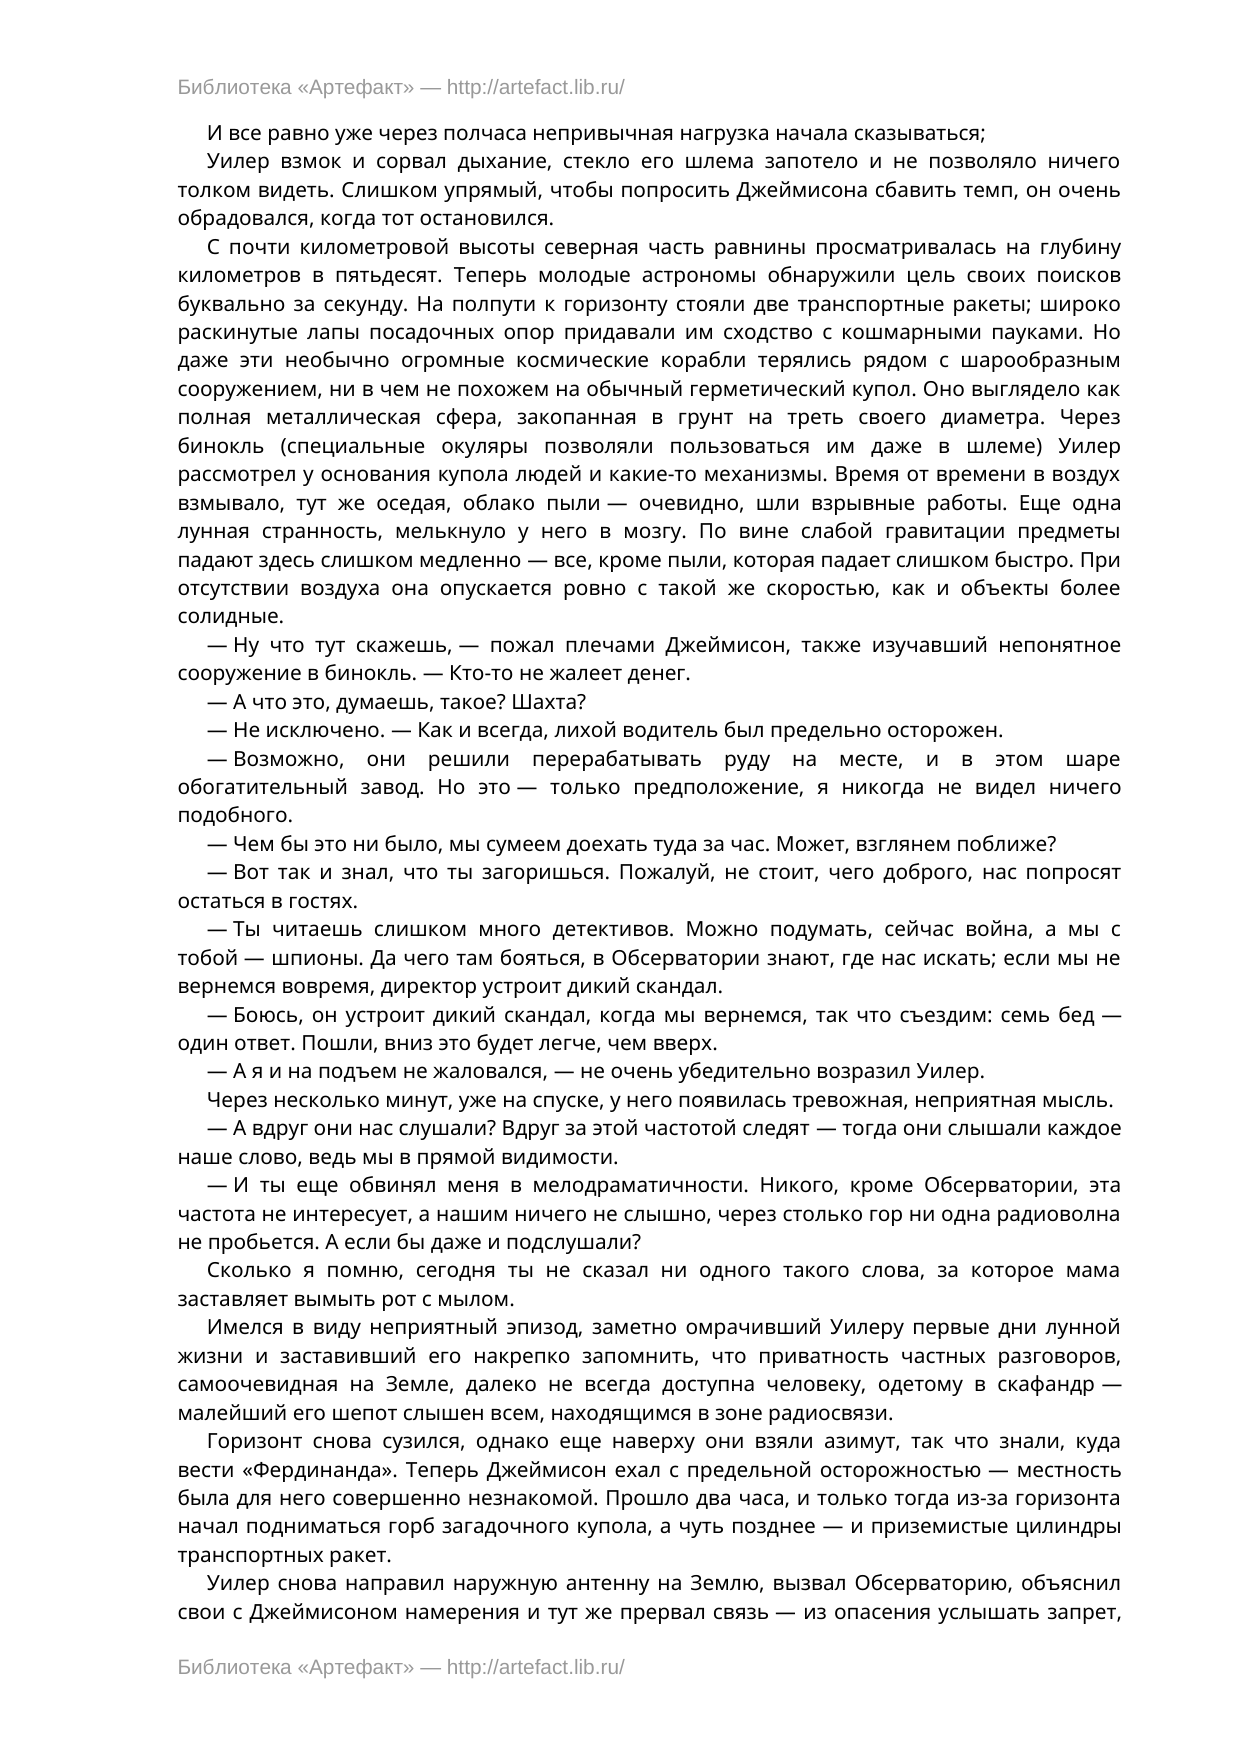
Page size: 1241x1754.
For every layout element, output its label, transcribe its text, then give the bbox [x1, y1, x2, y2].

text — Вот так и знал, что ты загоришься. Пожалуй, не стоит, чего доброго, нас попросят остаться в гостях. [177, 857, 1122, 914]
text И все равно уже через полчаса непривычная нагрузка начала сказываться; [177, 118, 1122, 147]
text С почти километровой высоты северная часть равнины просматривалась на глубину километров в пятьдесят. Теперь молодые астрономы обнаружили цель своих поисков буквально за секунду. На полпути к горизонту стояли две транспортные ракеты; широко раскинутые лапы посадочных опор придавали им сходство с кошмарными пауками. Но даже эти необычно огромные космические корабли терялись рядом с шарообразным сооружением, ни в чем не похожем на обычный герметический купол. Оно выглядело как полная металлическая сфера, закопанная в грунт на треть своего диаметра. Через бинокль (специальные окуляры позволяли пользоваться им даже в шлеме) Уилер рассмотрел у основания купола людей и какие-то механизмы. Время от времени в воздух взмывало, тут же оседая, облако пыли — очевидно, шли взрывные работы. Еще одна лунная странность, мелькнуло у него в мозгу. По вине слабой гравитации предметы падают здесь слишком медленно — все, кроме пыли, которая падает слишком быстро. При отсутствии воздуха она опускается ровно с такой же скоростью, как и объекты более солидные. [177, 232, 1122, 630]
text Имелся в виду неприятный эпизод, заметно омрачивший Уилеру первые дни лунной жизни и заставивший его накрепко запомнить, что приватность частных разговоров, самоочевидная на Земле, далеко не всегда доступна человеку, одетому в скафандр — малейший его шепот слышен всем, находящимся в зоне радиосвязи. [177, 1312, 1122, 1426]
text — А что это, думаешь, такое? Шахта? [177, 687, 1122, 715]
text — Возможно, они решили перерабатывать руду на месте, и в этом шаре обогатительный завод. Но это — только предположение, я никогда не видел ничего подобного. [177, 744, 1122, 829]
text — Ну что тут скажешь, — пожал плечами Джеймисон, также изучавший непонятное сооружение в бинокль. — Кто-то не жалеет денег. [177, 630, 1122, 687]
text — И ты еще обвинял меня в мелодраматичности. Никого, кроме Обсерватории, эта частота не интересует, а нашим ничего не слышно, через столько гор ни одна радиоволна не пробьется. А если бы даже и подслушали? [177, 1170, 1122, 1256]
text Сколько я помню, сегодня ты не сказал ни одного такого слова, за которое мама заставляет вымыть рот с мылом. [177, 1256, 1122, 1312]
text Через несколько минут, уже на спуске, у него появилась тревожная, неприятная мысль. [177, 1085, 1122, 1113]
text — Не исключено. — Как и всегда, лихой водитель был предельно осторожен. [177, 715, 1122, 744]
text — А я и на подъем не жаловался, — не очень убедительно возразил Уилер. [177, 1057, 1122, 1085]
text — Боюсь, он устроит дикий скандал, когда мы вернемся, так что съездим: семь бед — один ответ. Пошли, вниз это будет легче, чем вверх. [177, 1000, 1122, 1057]
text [177, 1568, 1122, 1625]
text — Ты читаешь слишком много детективов. Можно подумать, сейчас война, а мы с тобой — шпионы. Да чего там бояться, в Обсерватории знают, где нас искать; если мы не вернемся вовремя, директор устроит дикий скандал. [177, 914, 1122, 1000]
text — А вдруг они нас слушали? Вдруг за этой частотой следят — тогда они слышали каждое наше слово, ведь мы в прямой видимости. [177, 1113, 1122, 1170]
text Уилер взмок и сорвал дыхание, стекло его шлема запотело и не позволяло ничего толком видеть. Слишком упрямый, чтобы попросить Джеймисона сбавить темп, он очень обрадовался, когда тот остановился. [177, 147, 1122, 232]
text — Чем бы это ни было, мы сумеем доехать туда за час. Может, взглянем поближе? [177, 829, 1122, 857]
text Горизонт снова сузился, однако еще наверху они взяли азимут, так что знали, куда вести «Фердинанда». Теперь Джеймисон ехал с предельной осторожностью — местность была для него совершенно незнакомой. Прошло два часа, и только тогда из-за горизонта начал подниматься горб загадочного купола, а чуть позднее — и приземистые цилиндры транспортных ракет. [177, 1426, 1122, 1568]
